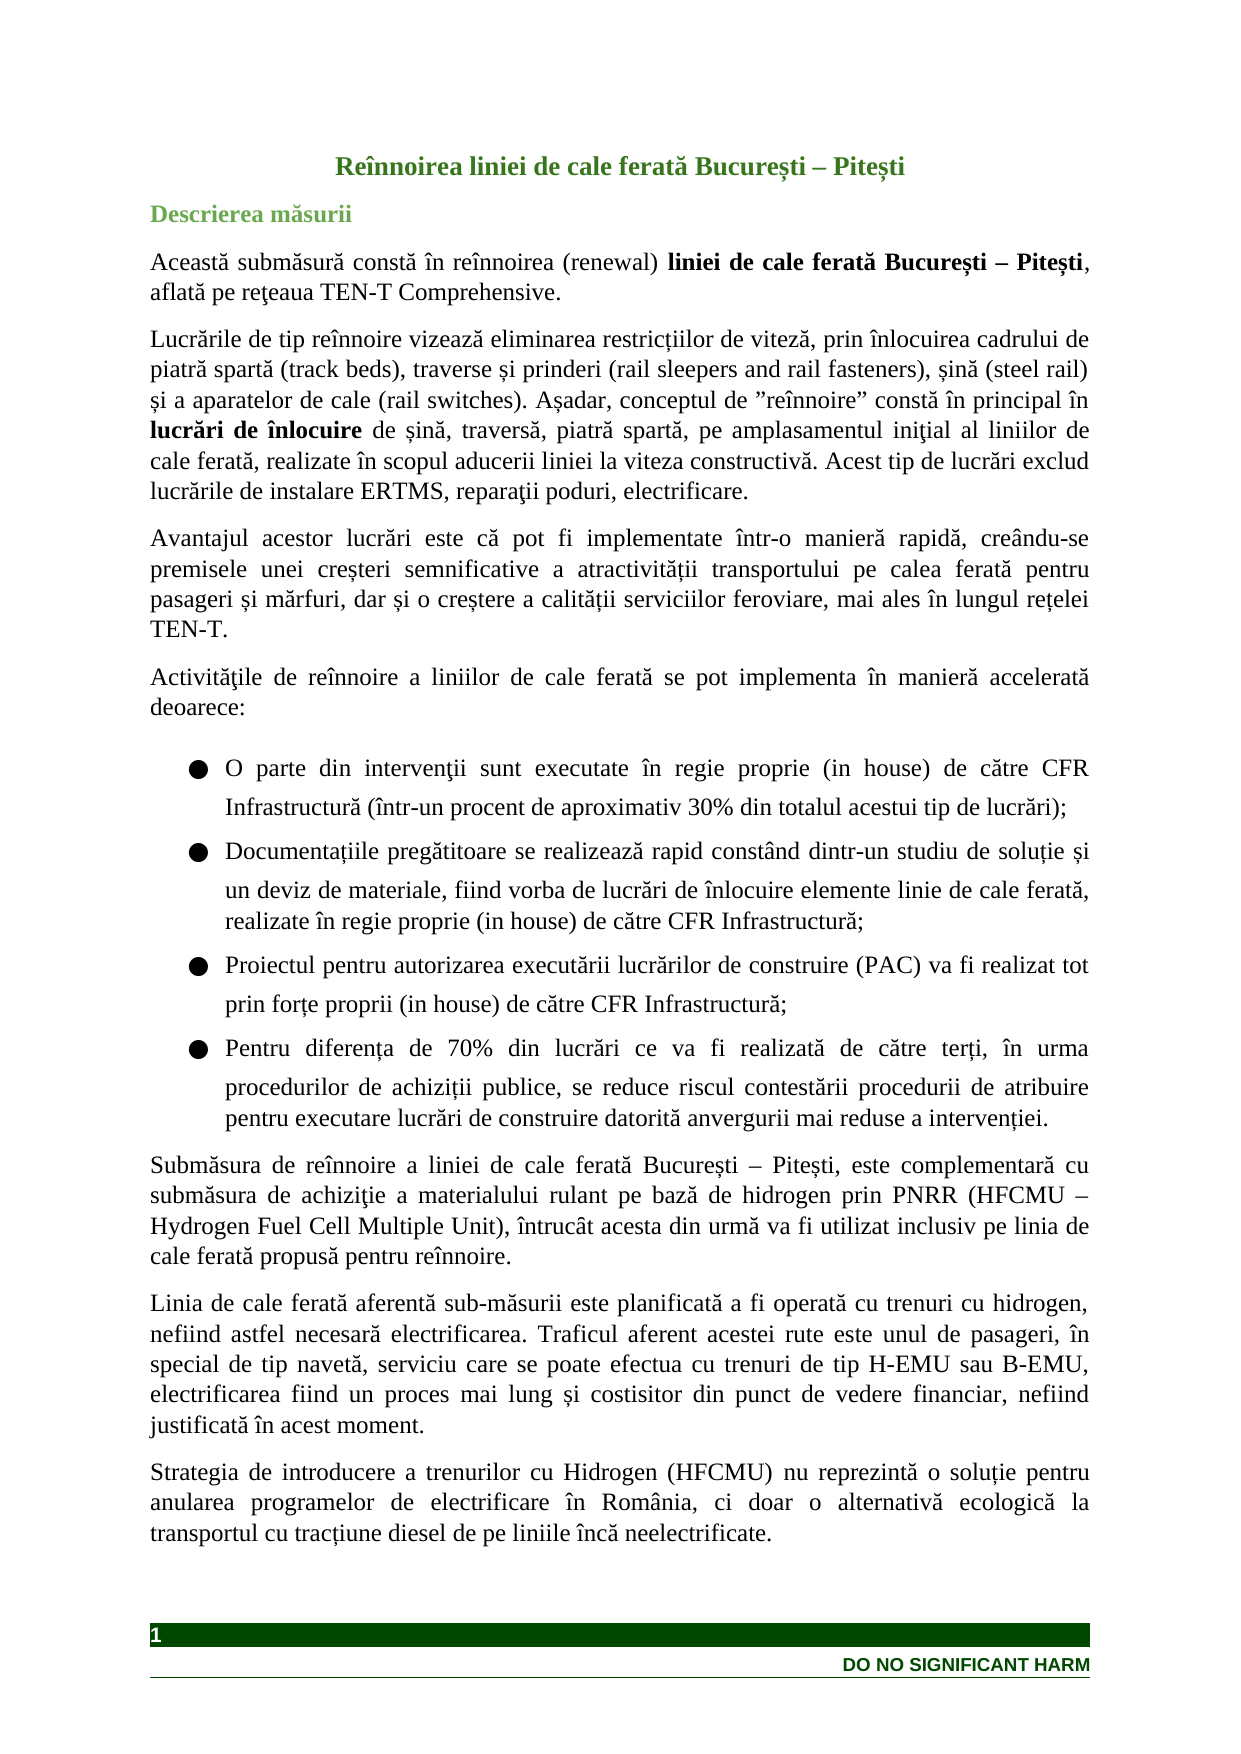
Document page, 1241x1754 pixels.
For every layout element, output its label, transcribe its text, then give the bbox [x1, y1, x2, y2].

text Submăsura de reînnoire a liniei de cale ferată București – Pitești, este complementară cu submăsura de achiziţie a materialului rulant pe bază de hidrogen prin PNRR (HFCMU – Hydrogen Fuel Cell Multiple Unit), întrucȃt acesta din urmă va fi utilizat inclusiv pe linia de cale ferată propusă pentru reînnoire. [150, 1150, 1090, 1270]
text Reînnoirea liniei de cale ferată București – Pitești [150, 150, 1090, 181]
text Această submăsură constă în reînnoirea (renewal) liniei de cale ferată București – Pitești, aflată pe reţeaua TEN-T Comprehensive. [150, 247, 1090, 306]
text Avantajul acestor lucrări este că pot fi implementate într-o manieră rapidă, creându-se premisele unei creșteri semnificative a atractivității transportului pe calea ferată pentru pasageri și mărfuri, dar și o creștere a calității serviciilor feroviare, mai ales în lungul rețelei TEN-T. [150, 523, 1090, 643]
list O parte din intervenţii sunt executate în regie proprie (in house) de către CFR Infrastructură (într-un procent de aproximativ 30% din totalul acestui tip de lucrări); [187, 739, 1090, 821]
text Lucrările de tip reînnoire vizează eliminarea restricțiilor de viteză, prin înlocuirea cadrului de piatră spartă (track beds), traverse și prinderi (rail sleepers and rail fasteners), șină (steel rail) și a aparatelor de cale (rail switches). Așadar, conceptul de ”reînnoire” constă în principal în lucrări de înlocuire de șină, traversă, piatră spartă, pe amplasamentul iniţial al liniilor de cale ferată, realizate în scopul aducerii liniei la viteza constructivă. Acest tip de lucrări exclud lucrările de instalare ERTMS, reparaţii poduri, electrificare. [150, 324, 1090, 505]
list Documentațiile pregătitoare se realizează rapid constând dintr-un studiu de soluție și un deviz de materiale, fiind vorba de lucrări de înlocuire elemente linie de cale ferată, realizate în regie proprie (in house) de către CFR Infrastructură; [187, 822, 1090, 934]
list Proiectul pentru autorizarea executării lucrărilor de construire (PAC) va fi realizat tot prin forțe proprii (in house) de către CFR Infrastructură; [187, 936, 1090, 1018]
list Pentru diferența de 70% din lucrări ce va fi realizată de către terți, în urma procedurilor de achiziții publice, se reduce riscul contestării procedurii de atribuire pentru executare lucrări de construire datorită anvergurii mai reduse a intervenției. [187, 1019, 1090, 1132]
text Descrierea măsurii [150, 199, 1090, 228]
text Activităţile de reînnoire a liniilor de cale ferată se pot implementa în manieră accelerată deoarece: [150, 662, 1090, 721]
text Linia de cale ferată aferentă sub-măsurii este planificată a fi operată cu trenuri cu hidrogen, nefiind astfel necesară electrificarea. Traficul aferent acestei rute este unul de pasageri, în special de tip navetă, serviciu care se poate efectua cu trenuri de tip H-EMU sau B-EMU, electrificarea fiind un proces mai lung și costisitor din punct de vedere financiar, nefiind justificată în acest moment. [150, 1288, 1090, 1439]
text Strategia de introducere a trenurilor cu Hidrogen (HFCMU) nu reprezintă o soluție pentru anularea programelor de electrificare în România, ci doar o alternativă ecologică la transportul cu tracțiune diesel de pe liniile încă neelectrificate. [150, 1457, 1090, 1547]
